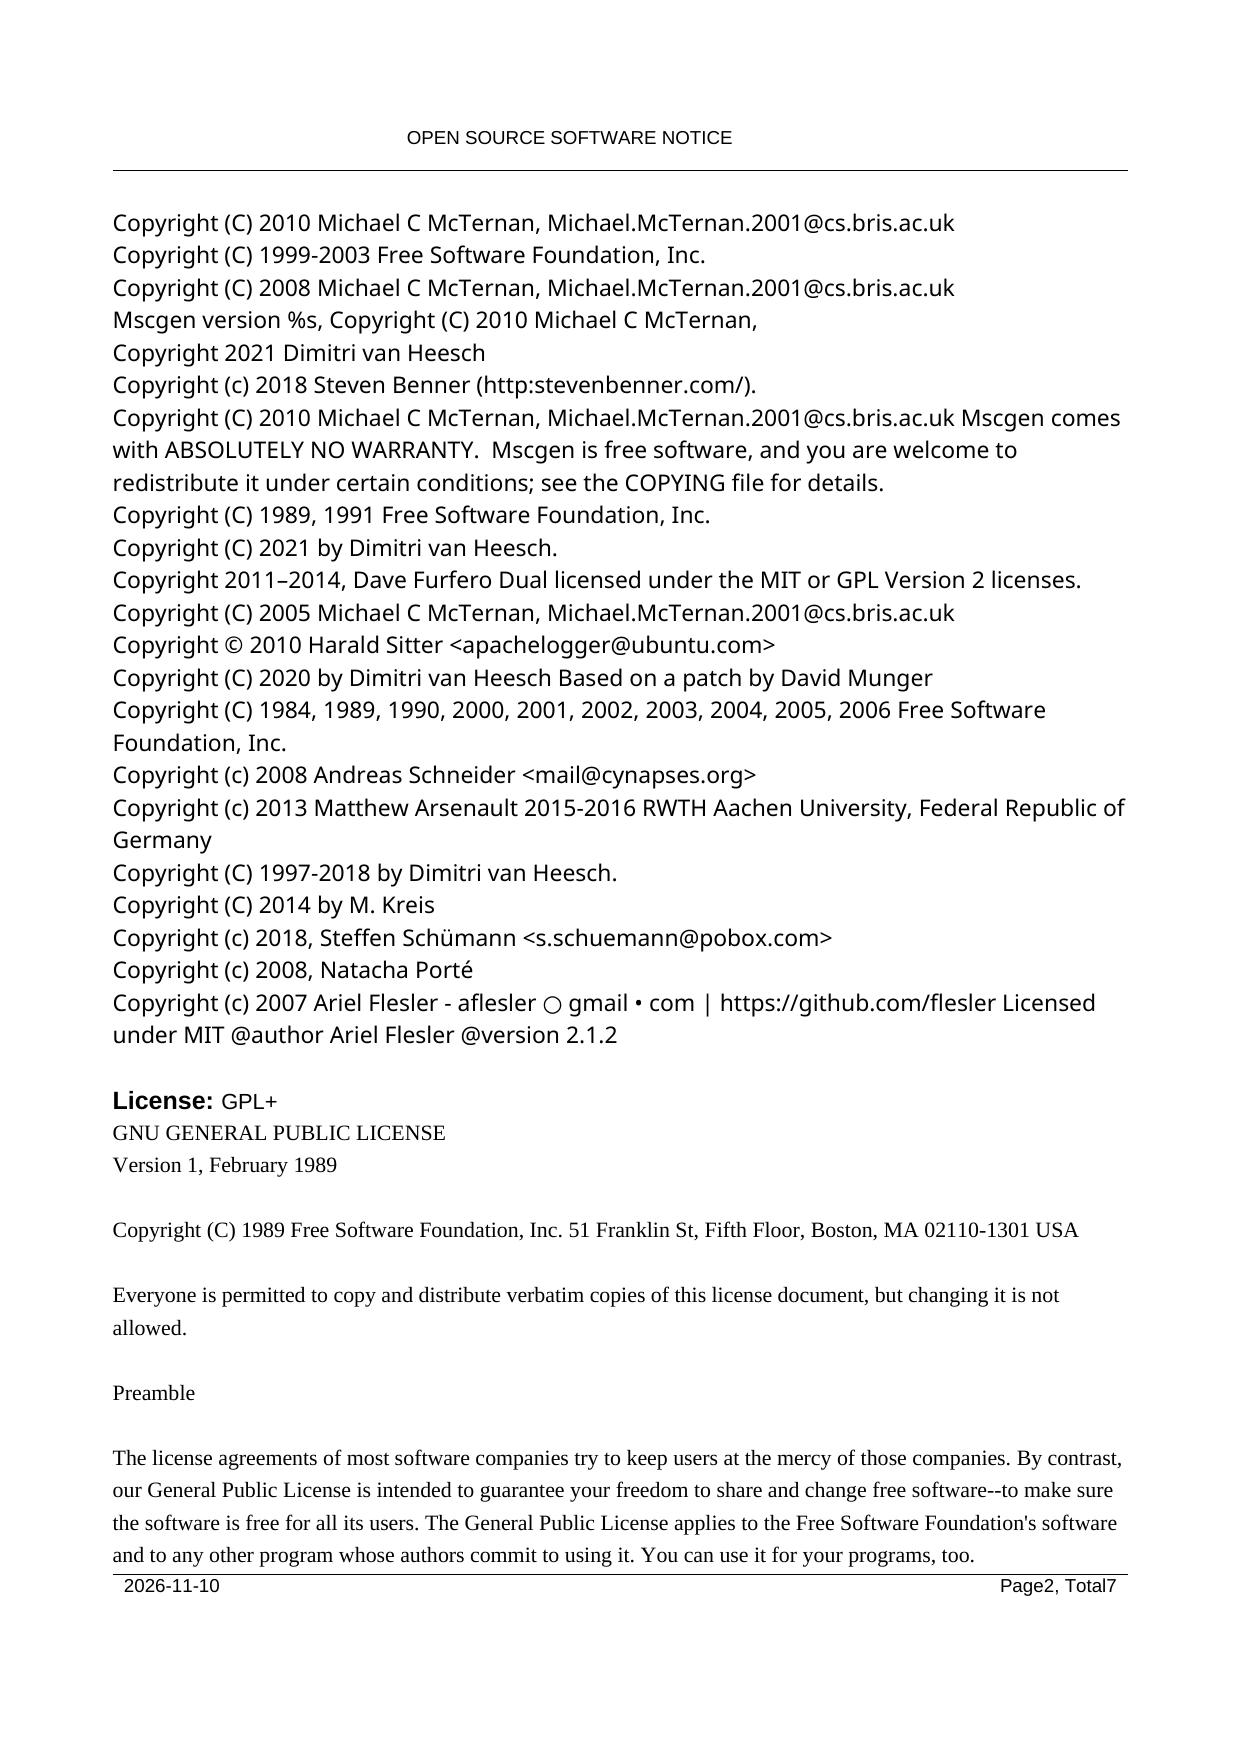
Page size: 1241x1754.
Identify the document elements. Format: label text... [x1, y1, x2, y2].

text License: GPL+ [112, 1084, 1128, 1116]
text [112, 206, 1128, 1084]
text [112, 1116, 1128, 1571]
